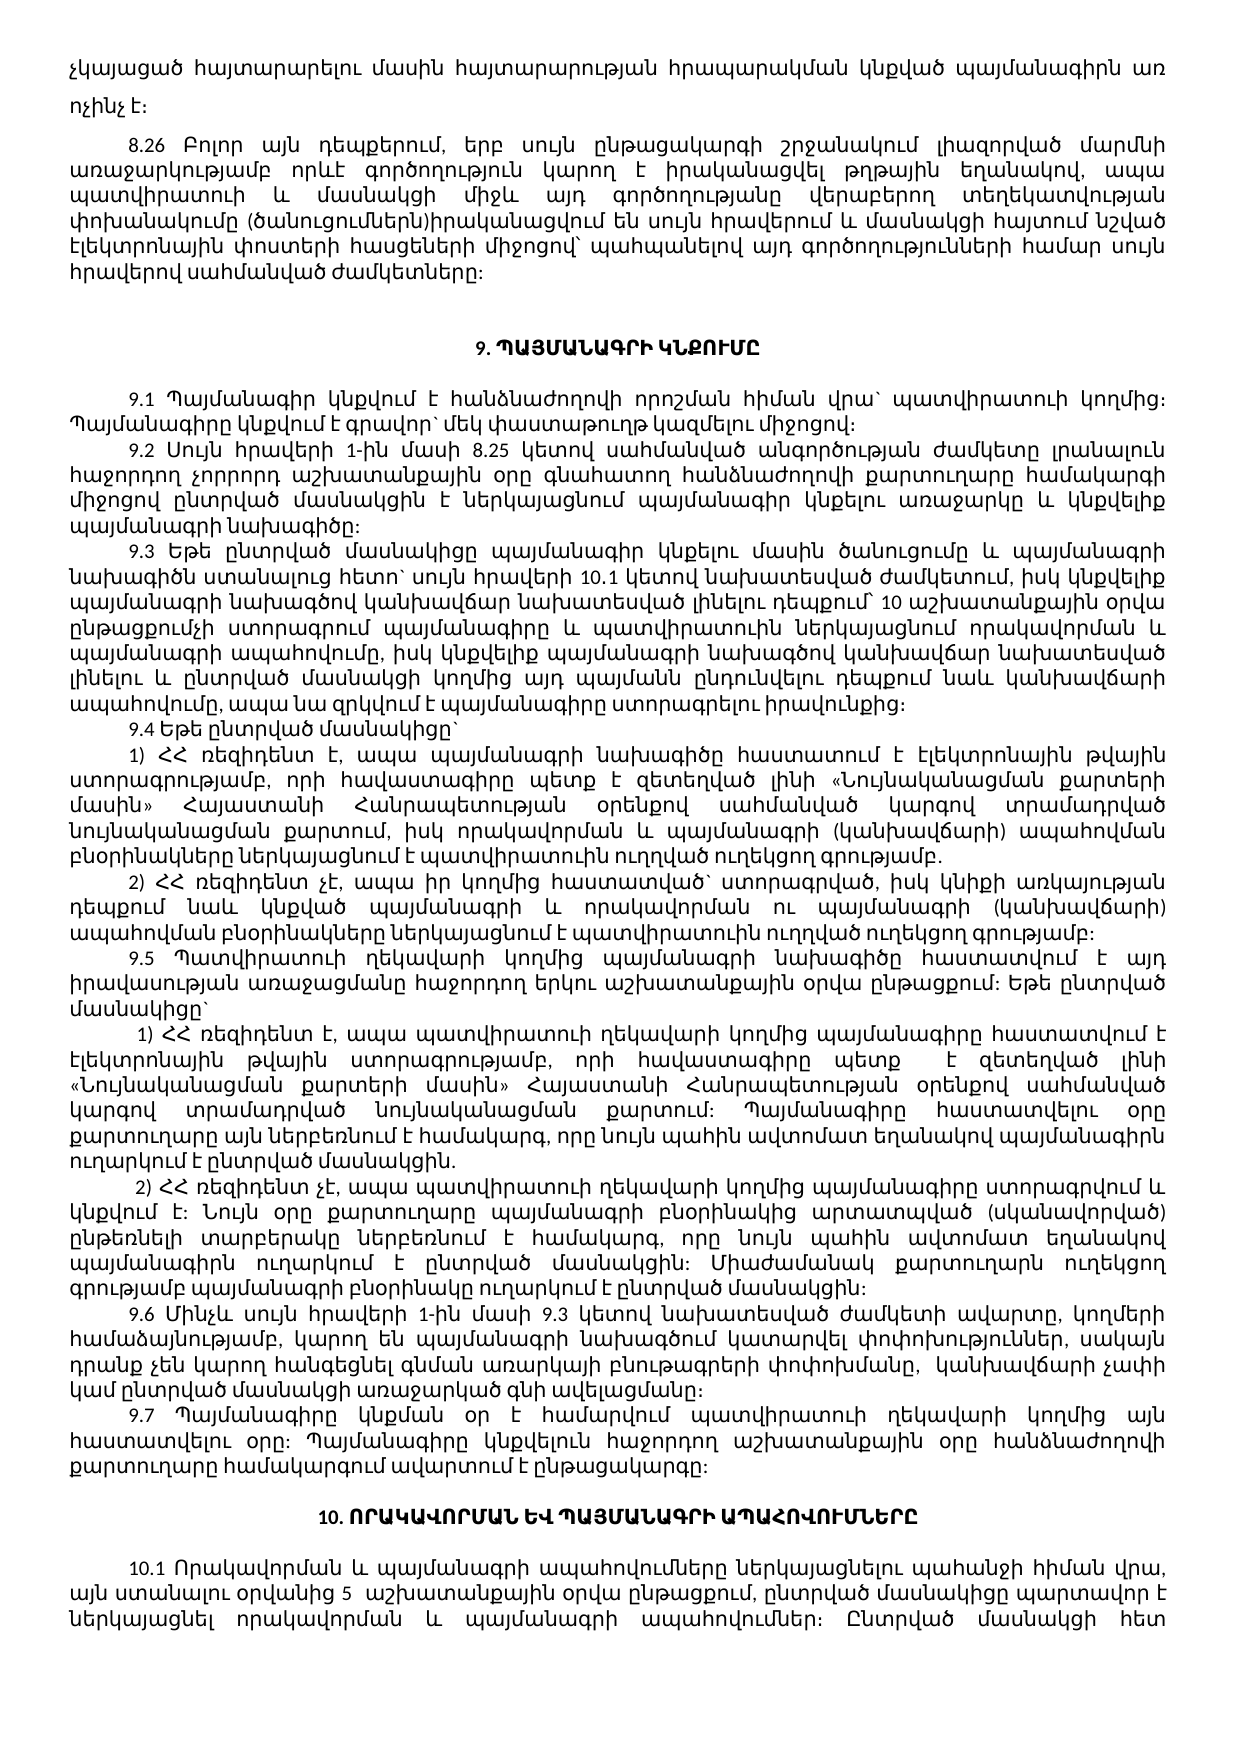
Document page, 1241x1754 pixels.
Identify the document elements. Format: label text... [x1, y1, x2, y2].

text 9.7 Պայմանագիրը կնքման օր է համարվում պատվիրատուի ղեկավարի կողմից այն հաստատվելու օրը: Պայմանագիրը կնքվելուն հաջորդող աշխատանքային օրը հանձնաժողովի քարտուղարը համակարգում ավարտում է ընթացակարգը: [69, 1403, 1167, 1479]
text 1) ՀՀ ռեզիդենտ է, ապա պատվիրատուի ղեկավարի կողմից պայմանագիրը հաստատվում է էլեկտրոնային թվային ստորագրությամբ, որի հավաստագիրը պետք է զետեղված լինի «Նույնականացման քարտերի մասին» Հայաստանի Հանրապետության օրենքով սահմանված կարգով տրամադրված նույնականացման քարտում: Պայմանագիրը հաստատվելու օրը քարտուղարը այն ներբեռնում է համակարգ, որը նույն պահին ավտոմատ եղանակով պայմանագիրն ուղարկում է ընտրված մասնակցին. [69, 1021, 1167, 1174]
text 9.6 Մինչև սույն հրավերի 1-ին մասի 9.3 կետով նախատեսված ժամկետի ավարտը, կողմերի համաձայնությամբ, կարող են պայմանագրի նախագծում կատարվել փոփոխություններ, սակայն դրանք չեն կարող հանգեցնել գնման առարկայի բնութագրերի փոփոխմանը, կանխավճարի չափի կամ ընտրված մասնակցի առաջարկած գնի ավելացմանը։ [69, 1301, 1167, 1403]
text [69, 1555, 1167, 1631]
text 2) ՀՀ ռեզիդենտ չէ, ապա պատվիրատուի ղեկավարի կողմից պայմանագիրը ստորագրվում և կնքվում է: Նույն օրը քարտուղարը պայմանագրի բնօրինակից արտատպված (սկանավորված) ընթեռնելի տարբերակը ներբեռնում է համակարգ, որը նույն պահին ավտոմատ եղանակով պայմանագիրն ուղարկում է ընտրված մասնակցին: Միաժամանակ քարտուղարն ուղեկցող գրությամբ պայմանագրի բնօրինակը ուղարկում է ընտրված մասնակցին: [69, 1174, 1167, 1301]
text 9.1 Պայմանագիր կնքվում է հանձնաժողովի որոշման հիման վրա` պատվիրատուի կողմից։ Պայմանագիրը կնքվում է գրավոր` մեկ փաստաթուղթ կազմելու միջոցով։ [69, 386, 1167, 437]
text 9.3 Եթե ընտրված մասնակիցը պայմանագիր կնքելու մասին ծանուցումը և պայմանագրի նախագիծն ստանալուց հետո` սույն հրավերի 10․1 կետով նախատեսված ժամկետում, իսկ կնքվելիք պայմանագրի նախագծով կանխավճար նախատեսված լինելու դեպքում՝ 10 աշխատանքային օրվա ընթացքումչի ստորագրում պայմանագիրը և պատվիրատուին ներկայացնում որակավորման և պայմանագրի ապահովումը, իսկ կնքվելիք պայմանագրի նախագծով կանխավճար նախատեսված լինելու և ընտրված մասնակցի կողմից այդ պայմանն ընդունվելու դեպքում նաև կանխավճարի ապահովումը, ապա նա զրկվում է պայմանագիրը ստորագրելու իրավունքից։ [69, 538, 1167, 716]
text 10. ՈՐԱԿԱՎՈՐՄԱՆ ԵՎ ՊԱՅՄԱՆԱԳՐԻ ԱՊԱՀՈՎՈՒՄՆԵՐԸ [69, 1504, 1167, 1530]
text 8.26 Բոլոր այն դեպքերում, երբ սույն ընթացակարգի շրջանակում լիազորված մարմնի առաջարկությամբ որևէ գործողություն կարող է իրականացվել թղթային եղանակով, ապա պատվիրատուի և մասնակցի միջև այդ գործողությանը վերաբերող տեղեկատվության փոխանակումը (ծանուցումներն)իրականացվում են սույն հրավերում և մասնակցի հայտում նշված էլեկտրոնային փոստերի հասցեների միջոցով՝ պահպանելով այդ գործողությունների համար սույն հրավերով սահմանված ժամկետները: [69, 132, 1167, 284]
text 9.4 Եթե ընտրված մասնակիցը` [69, 716, 1167, 742]
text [69, 56, 1167, 119]
text 9. ՊԱՅՄԱՆԱԳՐԻ ԿՆՔՈՒՄԸ [69, 335, 1167, 361]
text 1) ՀՀ ռեզիդենտ է, ապա պայմանագրի նախագիծը հաստատում է էլեկտրոնային թվային ստորագրությամբ, որի հավաստագիրը պետք է զետեղված լինի «Նույնականացման քարտերի մասին» Հայաստանի Հանրապետության օրենքով սահմանված կարգով տրամադրված նույնականացման քարտում, իսկ որակավորման և պայմանագրի (կանխավճարի) ապահովման բնօրինակները ներկայացնում է պատվիրատուին ուղղված ուղեկցող գրությամբ. [69, 742, 1167, 869]
text 9.5 Պատվիրատուի ղեկավարի կողմից պայմանագրի նախագիծը հաստատվում է այդ իրավասության առաջացմանը հաջորդող երկու աշխատանքային օրվա ընթացքում: Եթե ընտրված մասնակիցը` [69, 945, 1167, 1021]
text 9.2 Սույն հրավերի 1-ին մասի 8.25 կետով սահմանված անգործության ժամկետը լրանալուն հաջորդող չորրորդ աշխատանքային օրը գնահատող հանձնաժողովի քարտուղարը համակարգի միջոցով ընտրված մասնակցին է ներկայացնում պայմանագիր կնքելու առաջարկը և կնքվելիք պայմանագրի նախագիծը: [69, 437, 1167, 538]
text 2) ՀՀ ռեզիդենտ չէ, ապա իր կողմից հաստատված` ստորագրված, իսկ կնիքի առկայության դեպքում նաև կնքված պայմանագրի և որակավորման ու պայմանագրի (կանխավճարի) ապահովման բնօրինակները ներկայացնում է պատվիրատուին ուղղված ուղեկցող գրությամբ: [69, 869, 1167, 945]
